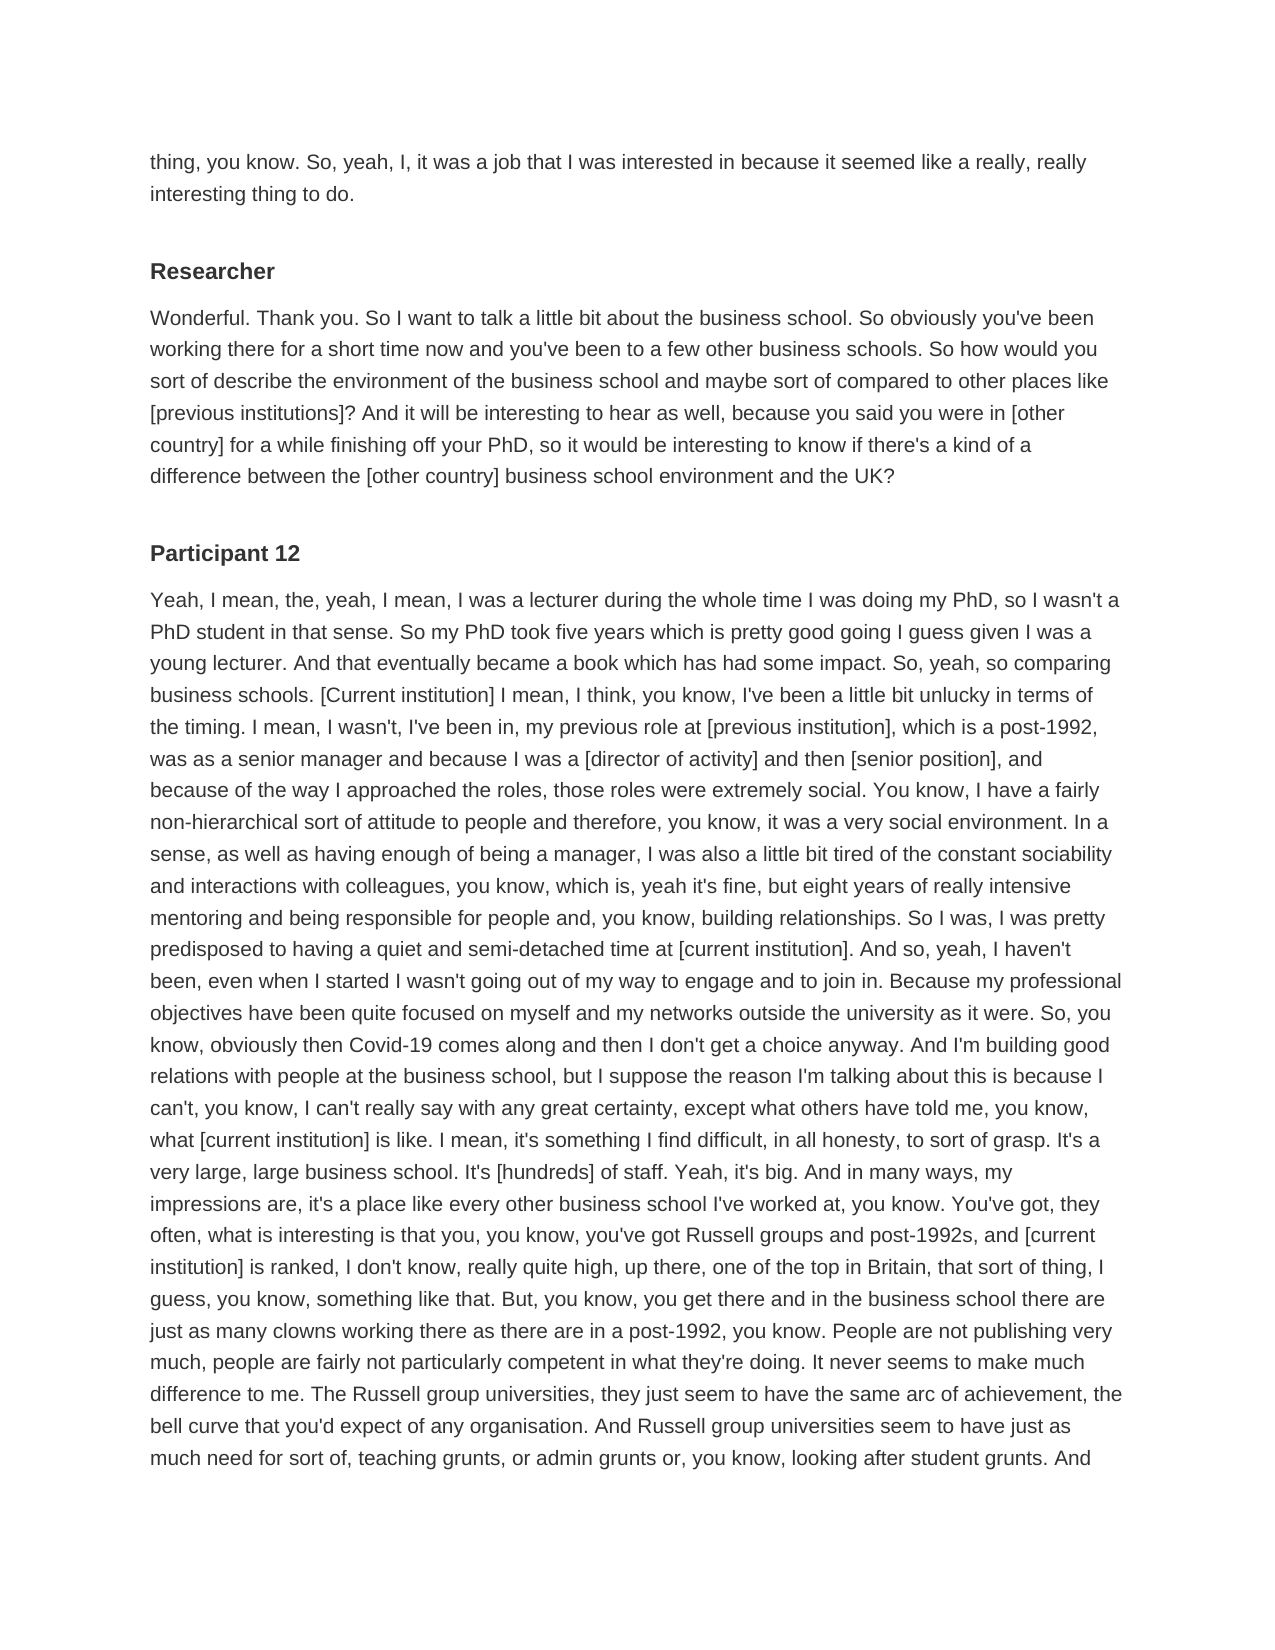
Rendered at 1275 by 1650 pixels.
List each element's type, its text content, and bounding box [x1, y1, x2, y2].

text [150, 588, 1125, 1469]
subtitle Researcher [150, 258, 1125, 284]
text Wonderful. Thank you. So I want to talk a little bit about the business school. So obviously you've been working there for a short time now and you've been to a few other business schools. So how would you sort of describe the environment of the business school and maybe sort of compared to other places like [previous institutions]? And it will be interesting to hear as well, because you said you were in [other country] for a while finishing off your PhD, so it would be interesting to know if there's a kind of a difference between the [other country] business school environment and the UK? [150, 305, 1125, 488]
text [150, 150, 1125, 206]
subtitle Participant 12 [150, 540, 1125, 567]
